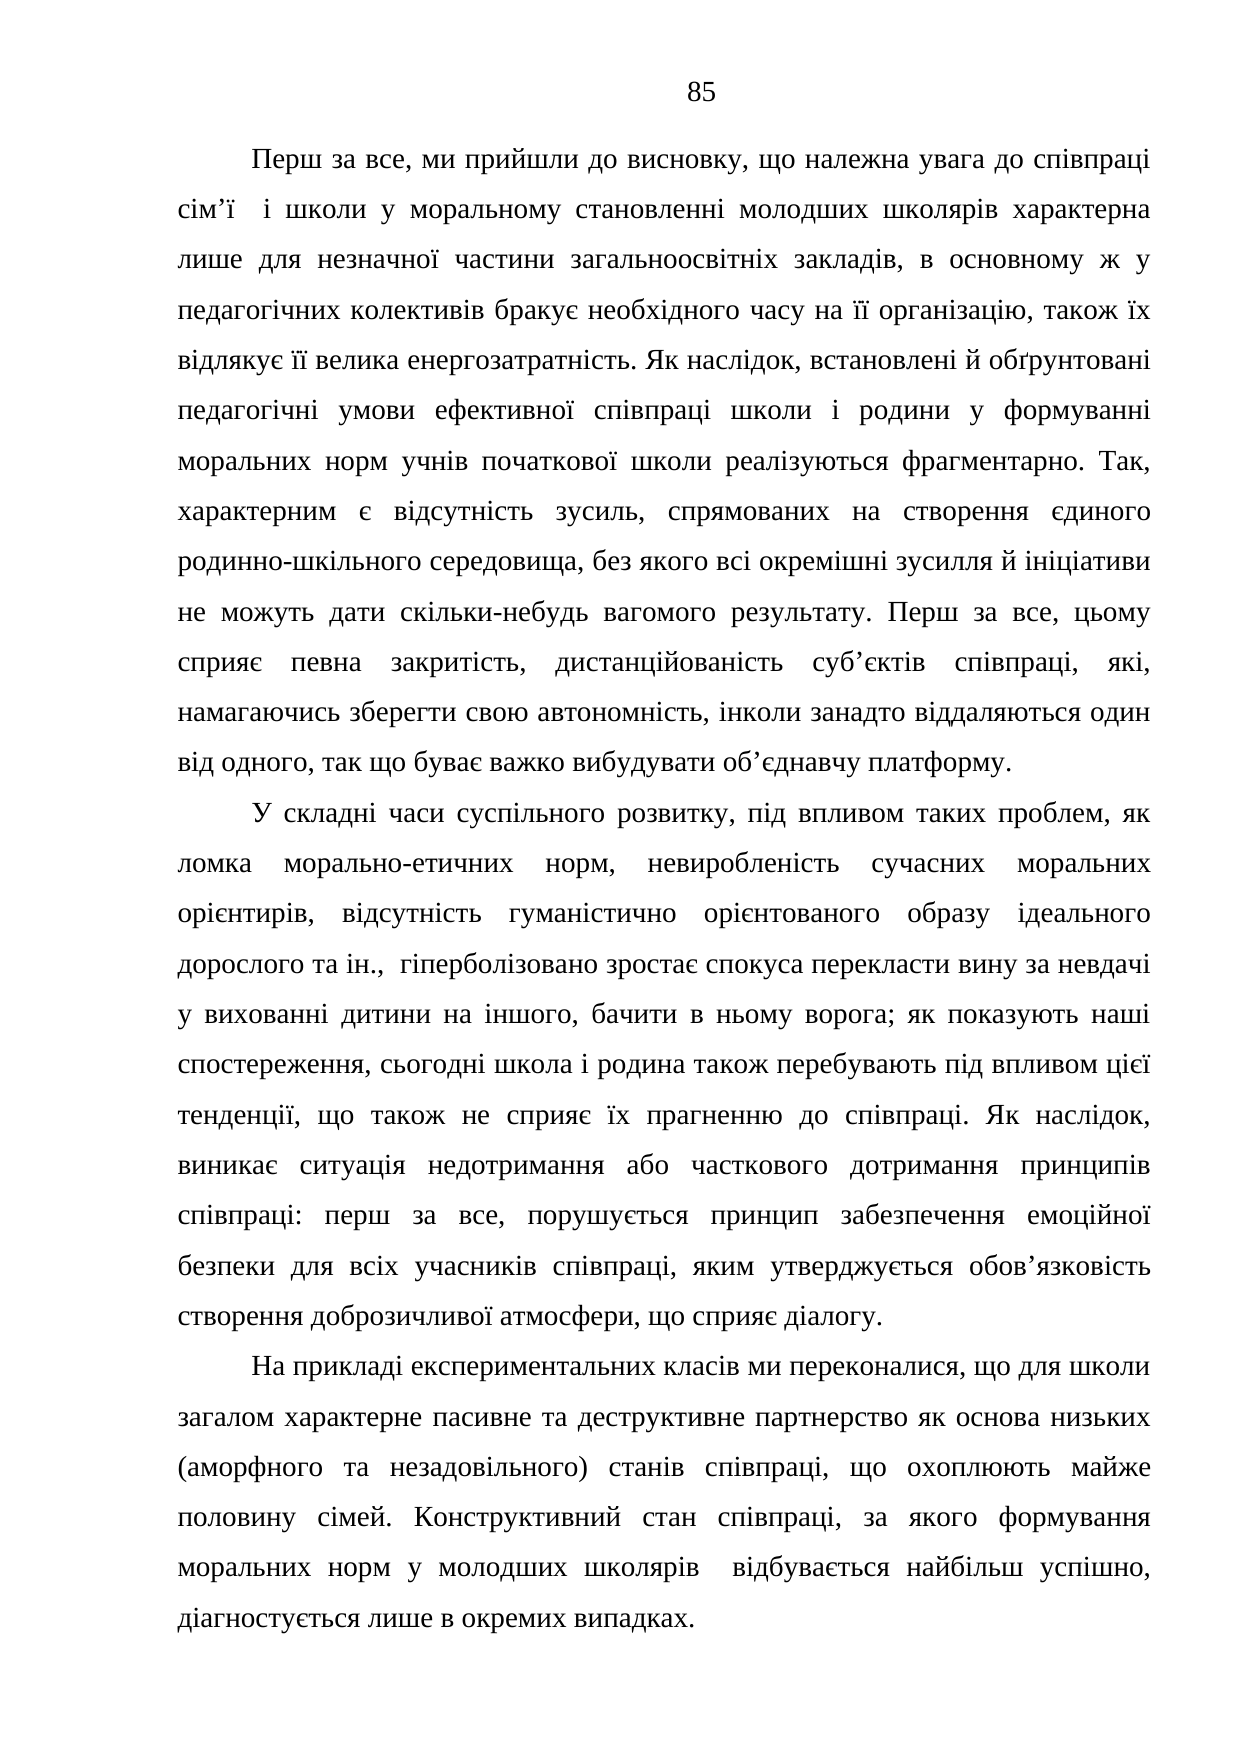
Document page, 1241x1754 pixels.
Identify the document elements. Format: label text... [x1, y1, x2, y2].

text На прикладі експериментальних класів ми переконалися, що для школи загалом характерне пасивне та деструктивне партнерство як основа низьких (аморфного та незадовільного) станів співпраці, що охоплюють майже половину сімей. Конструктивний стан співпраці, за якого формування моральних норм у молодших школярів відбувається найбільш успішно, діагностується лише в окремих випадках. [177, 1348, 1152, 1633]
text Перш за все, ми прийшли до висновку, що належна увага до співпраці сім’ї і школи у моральному становленні молодших школярів характерна лише для незначної частини загальноосвітніх закладів, в основному ж у педагогічних колективів бракує необхідного часу на її організацію, також їх відлякує її велика енергозатратність. Як наслідок, встановлені й обґрунтовані педагогічні умови ефективної співпраці школи і родини у формуванні моральних норм учнів початкової школи реалізуються фрагментарно. Так, характерним є відсутність зусиль, спрямованих на створення єдиного родинно-шкільного середовища, без якого всі окремішні зусилля й ініціативи не можуть дати скільки-небудь вагомого результату. Перш за все, цьому сприяє певна закритість, дистанційованість суб’єктів співпраці, які, намагаючись зберегти свою автономність, інколи занадто віддаляються один від одного, так що буває важко вибудувати об’єднавчу платформу. [177, 141, 1152, 778]
text У складні часи суспільного розвитку, під впливом таких проблем, як ломка морально-етичних норм, невиробленість сучасних моральних орієнтирів, відсутність гуманістично орієнтованого образу ідеального дорослого та ін., гіперболізовано зростає спокуса перекласти вину за невдачі у вихованні дитини на іншого, бачити в ньому ворога; як показують наші спостереження, сьогодні школа і родина також перебувають під впливом цієї тенденції, що також не сприяє їх прагненню до співпраці. Як наслідок, виникає ситуація недотримання або часткового дотримання принципів співпраці: перш за все, порушується принцип забезпечення емоційної безпеки для всіх учасників співпраці, яким утверджується обов’язковість створення доброзичливої атмосфери, що сприяє діалогу. [177, 795, 1152, 1332]
